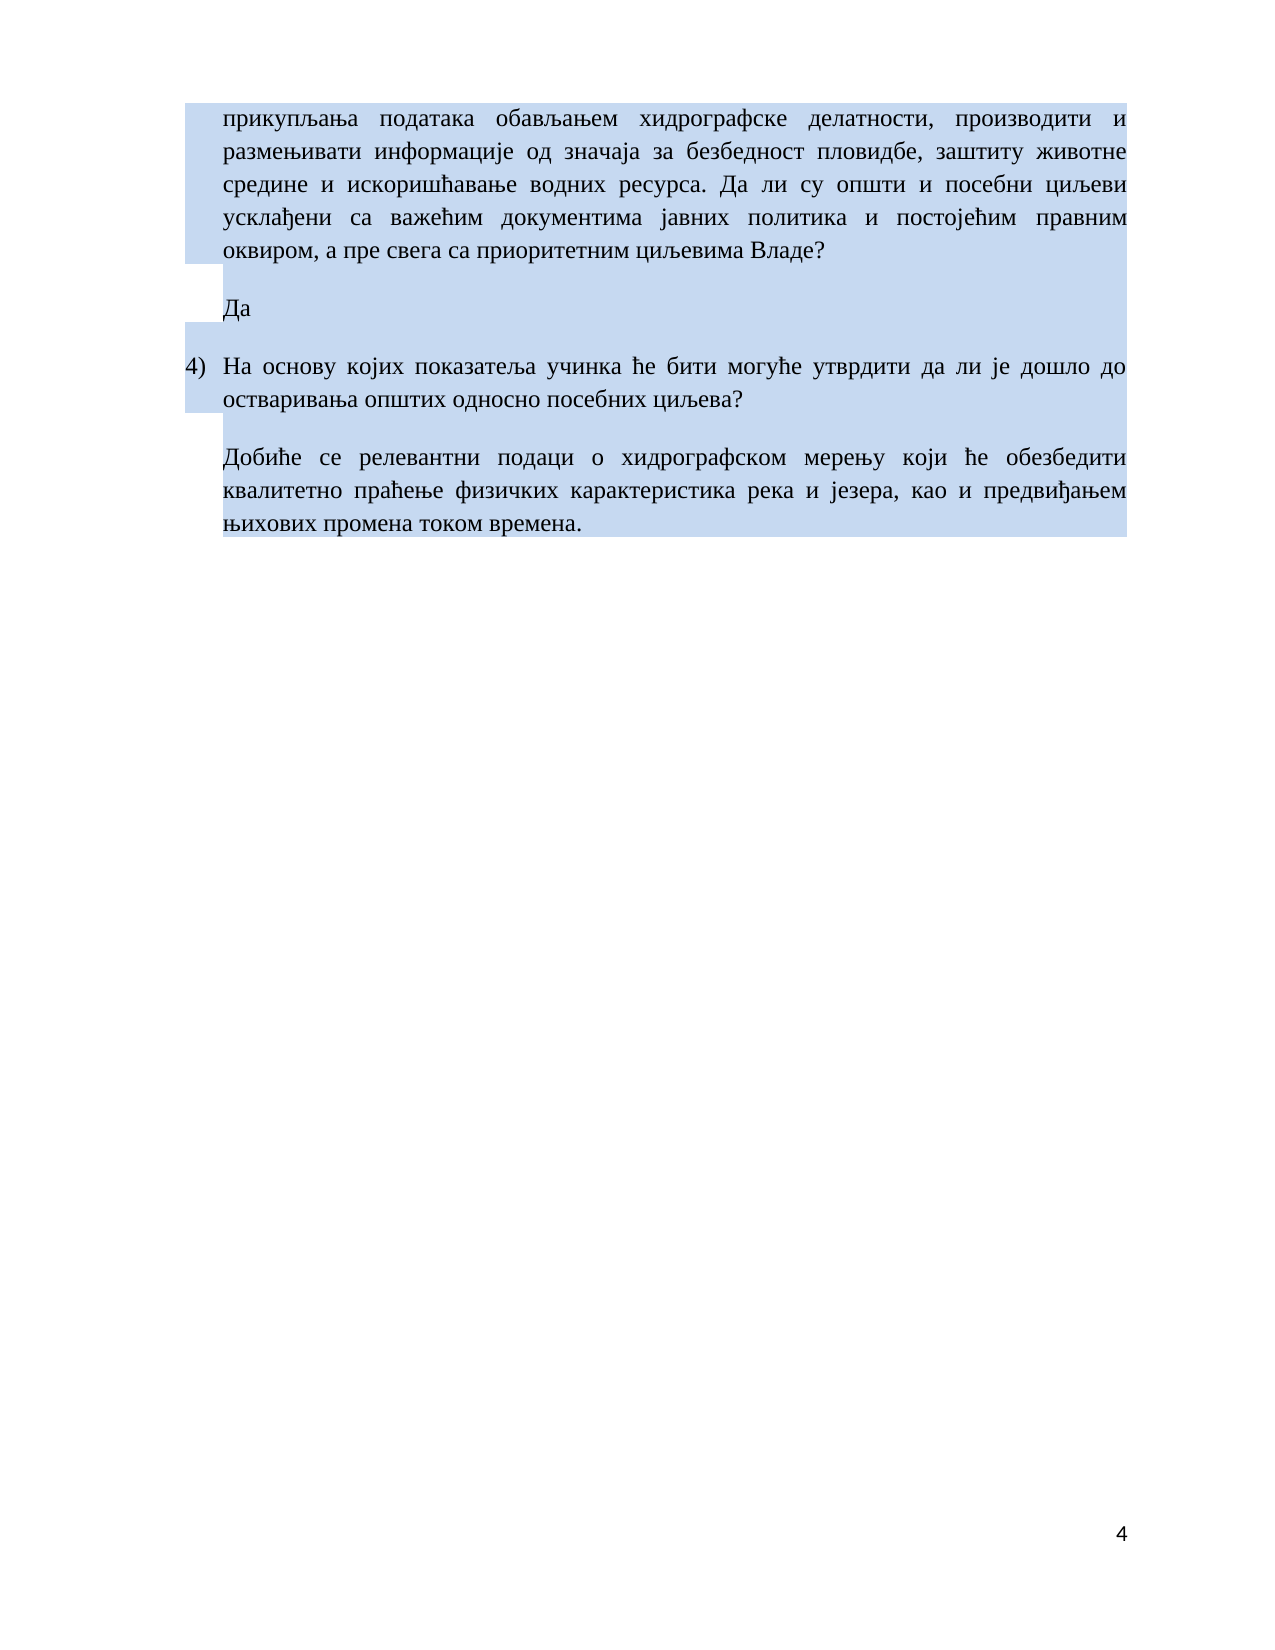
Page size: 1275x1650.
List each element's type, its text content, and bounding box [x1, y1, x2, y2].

text Да [223, 293, 1127, 322]
text Добиће се релевантни подаци о хидрографском мерењу који ће обезбедити квалитетно праћење физичких карактеристика река и језера, као и предвиђањем њихових промена током времена. [223, 442, 1127, 537]
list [185, 103, 1127, 264]
list На основу којих показатеља учинка ће бити могуће утврдити да ли је дошло до остваривања општих односно посебних циљева? [185, 351, 1127, 413]
